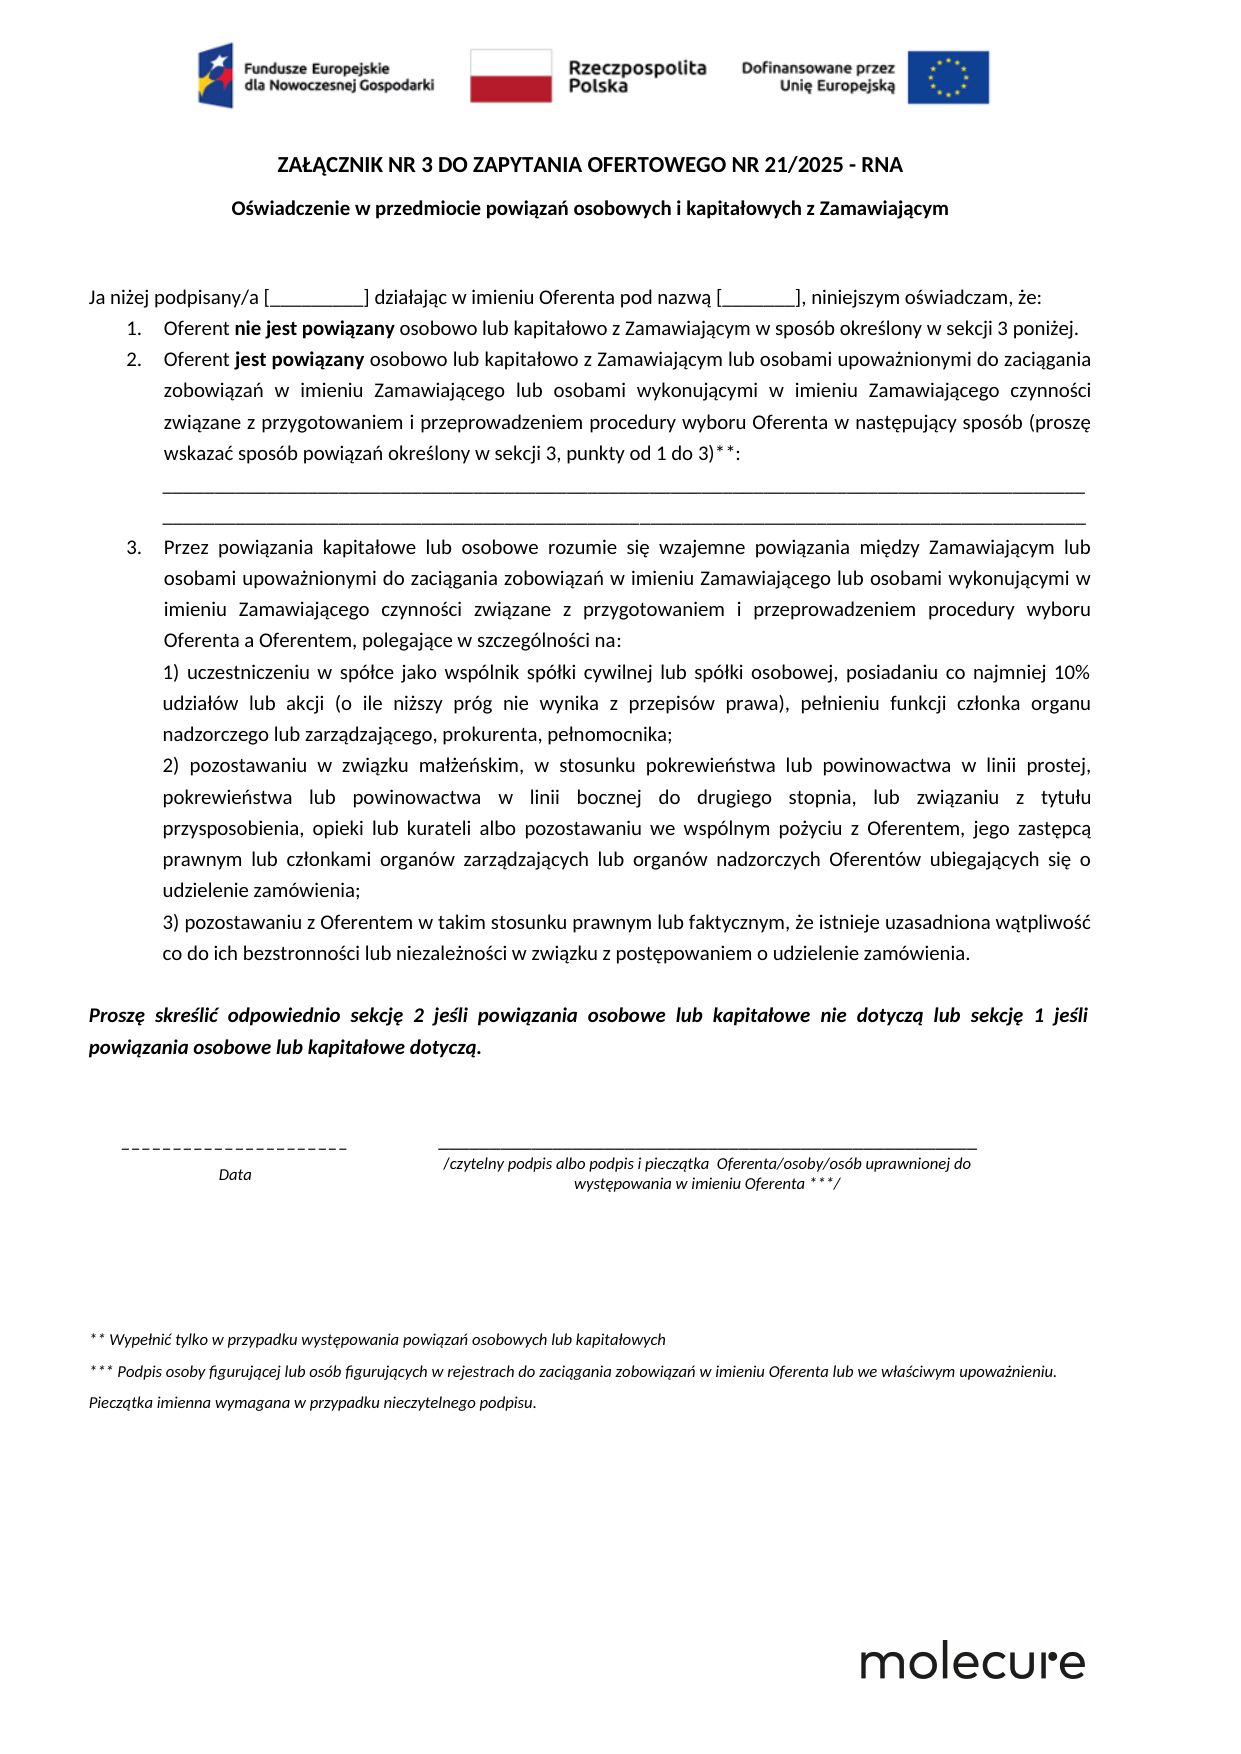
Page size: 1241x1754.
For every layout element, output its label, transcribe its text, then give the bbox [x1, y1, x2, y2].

table_header ____________________________________________________ /czytelny podpis albo podpis i pieczątka Oferenta/osoby/osób uprawnionej do występowania w imieniu Oferenta ***/ [384, 1122, 1033, 1225]
list Oferent nie jest powiązany osobowo lub kapitałowo z Zamawiającym w sposób określony w sekcji 3 poniżej. [126, 309, 1093, 341]
list 1) uczestniczeniu w spółce jako wspólnik spółki cywilnej lub spółki osobowej, posiadaniu co najmniej 10% udziałów lub akcji (o ile niższy próg nie wynika z przepisów prawa), pełnieniu funkcji członka organu nadzorczego lub zarządzającego, prokurenta, pełnomocnika; [162, 653, 1093, 747]
text Ja niżej podpisany/a [_________] działając w imieniu Oferenta pod nazwą [_______], niniejszym oświadczam, że: [89, 278, 1093, 309]
table_header ______________________ Data [89, 1122, 383, 1225]
text ** Wypełnić tylko w przypadku występowania powiązań osobowych lub kapitałowych [89, 1319, 1093, 1350]
text ZAŁĄCZNIK NR 3 DO ZAPYTANIA OFERTOWEGO NR 21/2025 - RNA [89, 150, 1093, 178]
picture [861, 1640, 1085, 1679]
list 2) pozostawaniu w związku małżeńskim, w stosunku pokrewieństwa lub powinowactwa w linii prostej, pokrewieństwa lub powinowactwa w linii bocznej do drugiego stopnia, lub związaniu z tytułu przysposobienia, opieki lub kurateli albo pozostawaniu we wspólnym pożyciu z Oferentem, jego zastępcą prawnym lub członkami organów zarządzających lub organów nadzorczych Oferentów ubiegających się o udzielenie zamówienia; [162, 747, 1093, 903]
picture [183, 35, 998, 118]
list Przez powiązania kapitałowe lub osobowe rozumie się wzajemne powiązania między Zamawiającym lub osobami upoważnionymi do zaciągania zobowiązań w imieniu Zamawiającego lub osobami wykonującymi w imieniu Zamawiającego czynności związane z przygotowaniem i przeprowadzeniem procedury wyboru Oferenta a Oferentem, polegające w szczególności na: [126, 528, 1093, 653]
list Oferent jest powiązany osobowo lub kapitałowo z Zamawiającym lub osobami upoważnionymi do zaciągania zobowiązań w imieniu Zamawiającego lub osobami wykonującymi w imieniu Zamawiającego czynności związane z przygotowaniem i przeprowadzeniem procedury wyboru Oferenta w następujący sposób (proszę wskazać sposób powiązań określony w sekcji 3, punkty od 1 do 3)**: [126, 341, 1093, 466]
text Proszę skreślić odpowiednio sekcję 2 jeśli powiązania osobowe lub kapitałowe nie dotyczą lub sekcję 1 jeśli powiązania osobowe lub kapitałowe dotyczą. [89, 997, 1093, 1059]
text *** Podpis osoby figurującej lub osób figurujących w rejestrach do zaciągania zobowiązań w imieniu Oferenta lub we właściwym upoważnieniu. Pieczątka imienna wymagana w przypadku nieczytelnego podpisu. [89, 1350, 1093, 1412]
text __________________________________________________________________________________________________________________________________________________________________________________ [162, 466, 1093, 528]
text Oświadczenie w przedmiocie powiązań osobowych i kapitałowych z Zamawiającym [89, 195, 1093, 220]
list 3) pozostawaniu z Oferentem w takim stosunku prawnym lub faktycznym, że istnieje uzasadniona wątpliwość co do ich bezstronności lub niezależności w związku z postępowaniem o udzielenie zamówienia. [162, 903, 1093, 966]
